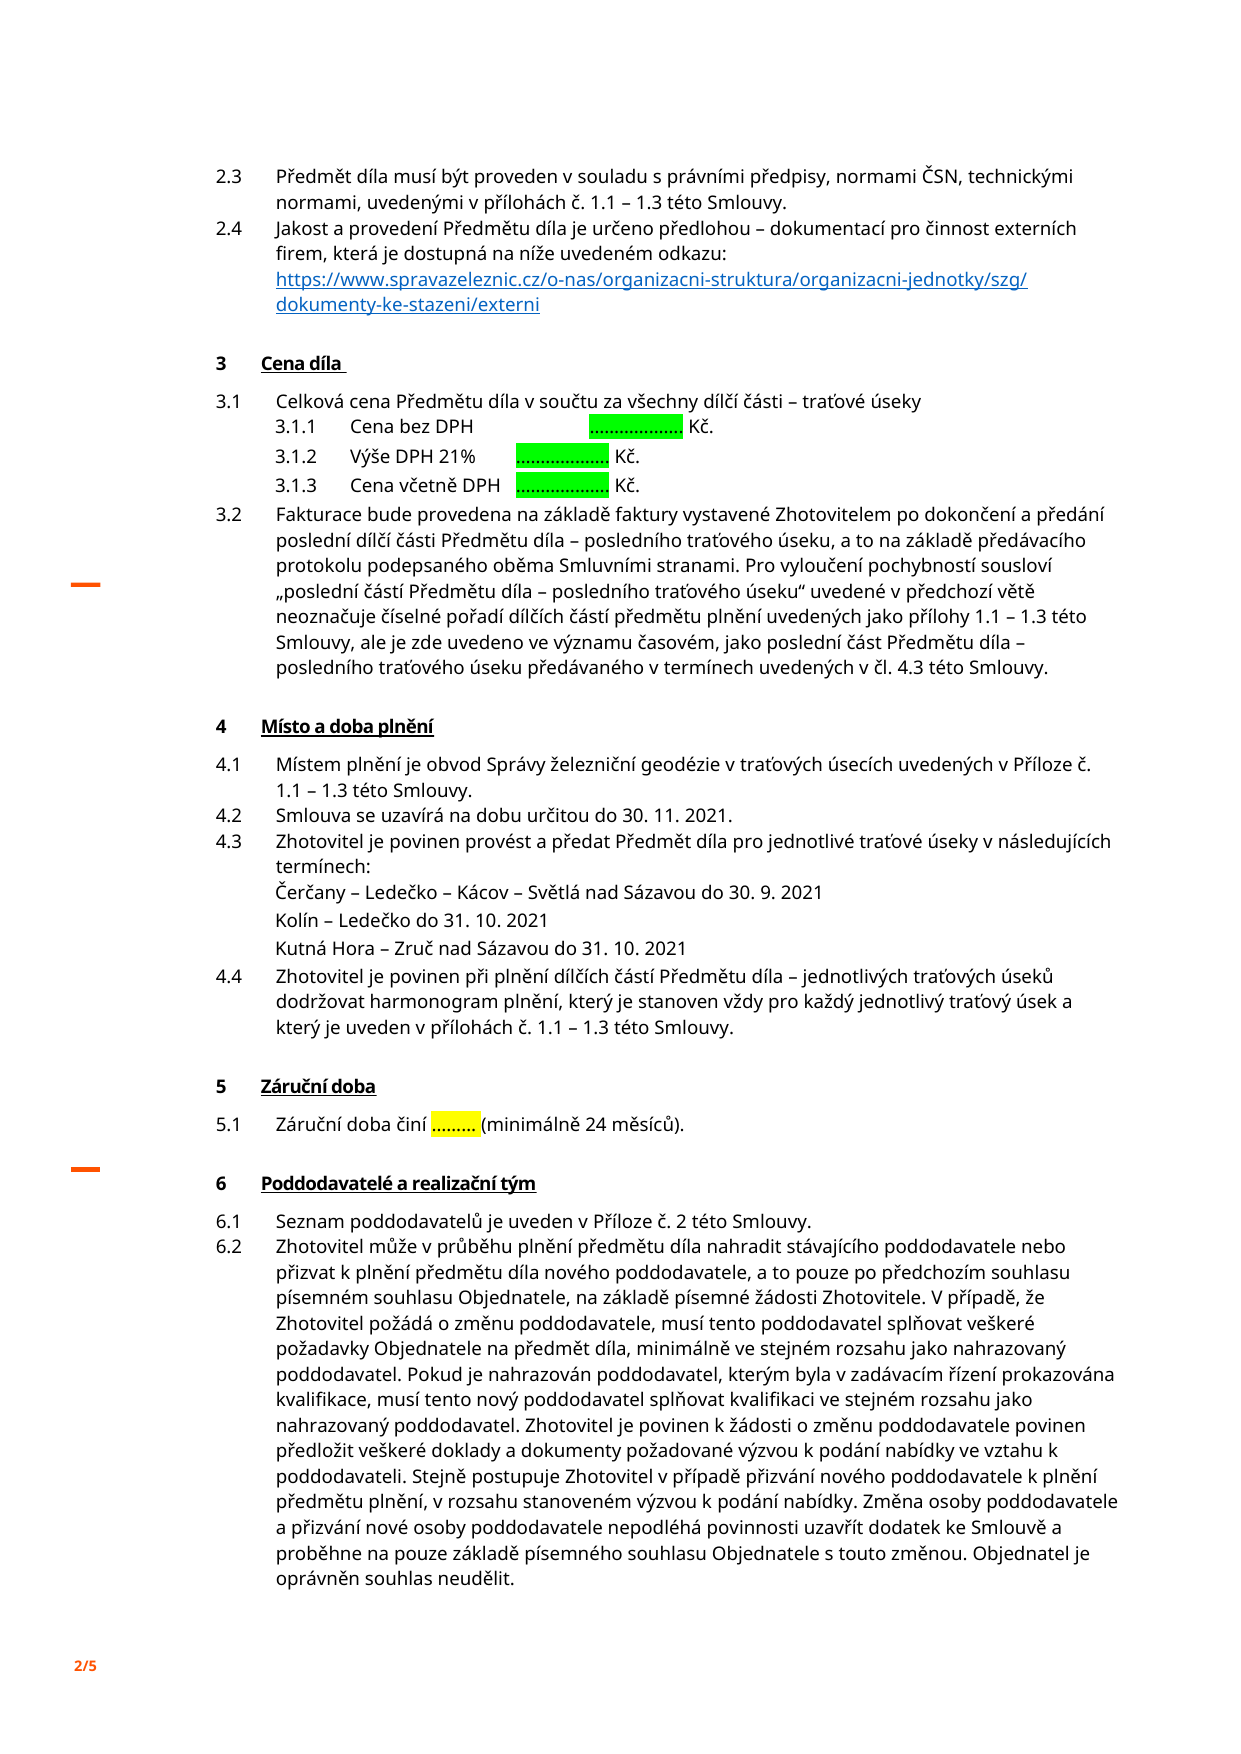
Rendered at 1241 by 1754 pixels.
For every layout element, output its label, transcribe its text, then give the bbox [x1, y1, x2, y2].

subtitle Záruční doba činí ……… (minimálně 24 měsíců). [216, 1111, 431, 1137]
subtitle Zhotovitel může v průběhu plnění předmětu díla nahradit stávajícího poddodavatele nebo přizvat k plnění předmětu díla nového poddodavatele, a to pouze po předchozím souhlasu písemném souhlasu Objednatele, na základě písemné žádosti Zhotovitele. V případě, že Zhotovitel požádá o změnu poddodavatele, musí tento poddodavatel splňovat veškeré požadavky Objednatele na předmět díla, minimálně ve stejném rozsahu jako nahrazovaný poddodavatel. Pokud je nahrazován poddodavatel, kterým byla v zadávacím řízení prokazována kvalifikace, musí tento nový poddodavatel splňovat kvalifikaci ve stejném rozsahu jako nahrazovaný poddodavatel. Zhotovitel je povinen k žádosti o změnu poddodavatele povinen předložit veškeré doklady a dokumenty požadované výzvou k podání nabídky ve vztahu k poddodavateli. Stejně postupuje Zhotovitel v případě přizvání nového poddodavatele k plnění předmětu plnění, v rozsahu stanoveném výzvou k podání nabídky. Změna osoby poddodavatele a přizvání nové osoby poddodavatele nepodléhá povinnosti uzavřít dodatek ke Smlouvě a proběhne na pouze základě písemného souhlasu Objednatele s touto změnou. Objednatel je oprávněn souhlas neudělit. [216, 1233, 1122, 1591]
subtitle Záruční doba [216, 1073, 1122, 1099]
text Čerčany – Ledečko – Kácov – Světlá nad Sázavou do 30. 9. 2021 Kolín – Ledečko do 31. 10. 2021 Kutná Hora – Zruč nad Sázavou do 31. 10. 2021 [275, 879, 1122, 961]
subtitle Fakturace bude provedena na základě faktury vystavené Zhotovitelem po dokončení a předání poslední dílčí části Předmětu díla – posledního traťového úseku, a to na základě předávacího protokolu podepsaného oběma Smluvními stranami. Pro vyloučení pochybností sousloví „poslední částí Předmětu díla – posledního traťového úseku“ uvedené v předchozí větě neoznačuje číselné pořadí dílčích částí předmětu plnění uvedených jako přílohy 1.1 – 1.3 této Smlouvy, ale je zde uvedeno ve významu časovém, jako poslední část Předmětu díla – posledního traťového úseku předávaného v termínech uvedených v čl. 4.3 této Smlouvy. [216, 502, 1122, 680]
subtitle Cena díla [216, 350, 1122, 376]
subtitle Předmět díla musí být proveden v souladu s právními předpisy, normami ČSN, technickými normami, uvedenými v přílohách č. 1.1 – 1.3 této Smlouvy. [216, 164, 1122, 215]
subtitle Cena včetně DPH ………………. Kč. [609, 472, 1122, 498]
subtitle Zhotovitel je povinen při plnění dílčích částí Předmětu díla – jednotlivých traťových úseků dodržovat harmonogram plnění, který je stanoven vždy pro každý jednotlivý traťový úsek a který je uveden v přílohách č. 1.1 – 1.3 této Smlouvy. [216, 963, 1122, 1040]
subtitle Cena bez DPH ………………. Kč. [275, 414, 589, 439]
subtitle Záruční doba činí ……… (minimálně 24 měsíců). [481, 1111, 1122, 1137]
subtitle Cena včetně DPH ………………. Kč. [275, 472, 516, 498]
subtitle Místo a doba plnění [216, 713, 1122, 739]
subtitle Zhotovitel je povinen provést a předat Předmět díla pro jednotlivé traťové úseky v následujících termínech: [216, 828, 1122, 879]
subtitle Poddodavatelé a realizační tým [216, 1170, 1122, 1196]
subtitle Místem plnění je obvod Správy železniční geodézie v traťových úsecích uvedených v Příloze č. 1.1 – 1.3 této Smlouvy. [216, 752, 1122, 803]
subtitle Seznam poddodavatelů je uveden v Příloze č. 2 této Smlouvy. [216, 1208, 1122, 1233]
subtitle Cena bez DPH ………………. Kč. [683, 414, 1122, 439]
subtitle Výše DPH 21% ………………. Kč. [609, 443, 1122, 468]
subtitle Výše DPH 21% ………………. Kč. [275, 443, 516, 468]
subtitle Celková cena Předmětu díla v součtu za všechny dílčí části – traťové úseky [216, 388, 1122, 414]
subtitle Jakost a provedení Předmětu díla je určeno předlohou – dokumentací pro činnost externích firem, která je dostupná na níže uvedeném odkazu: https://www.spravazeleznic.cz/o-nas/organizacni-struktura/organizacni-jednotky/szg/dokumenty-ke-stazeni/externi [216, 215, 1122, 317]
subtitle Smlouva se uzavírá na dobu určitou do 30. 11. 2021. [216, 803, 1122, 828]
